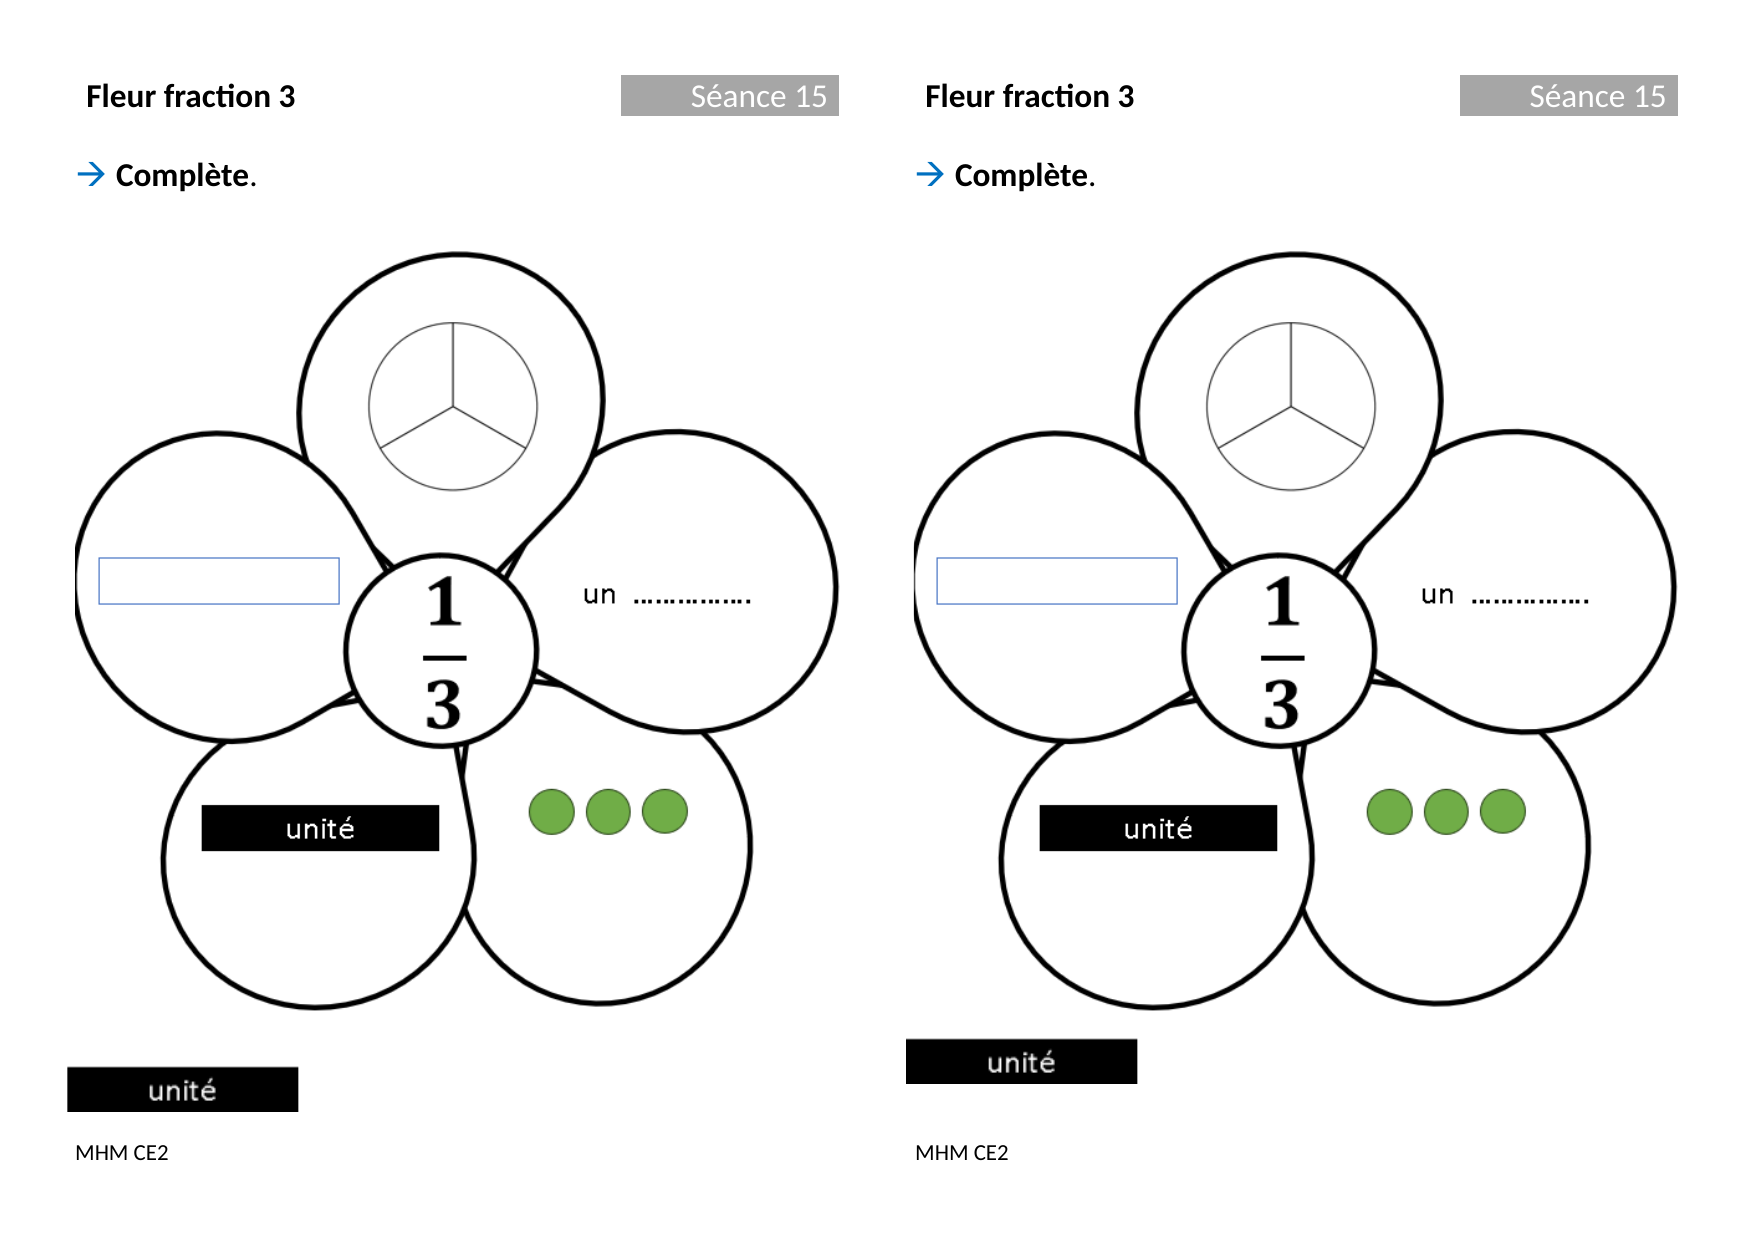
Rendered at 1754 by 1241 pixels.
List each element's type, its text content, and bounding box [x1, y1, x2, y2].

picture [913, 214, 1679, 1013]
text Complète. [914, 154, 1679, 195]
text Complète. [75, 154, 840, 195]
table_header Fleur fraction 3 [914, 75, 1460, 116]
table_header Séance 15 [1460, 75, 1678, 116]
picture [75, 214, 840, 1013]
picture [67, 1066, 299, 1112]
picture [906, 1038, 1138, 1084]
table_header Séance 15 [621, 75, 839, 116]
table_header Fleur fraction 3 [75, 75, 621, 116]
